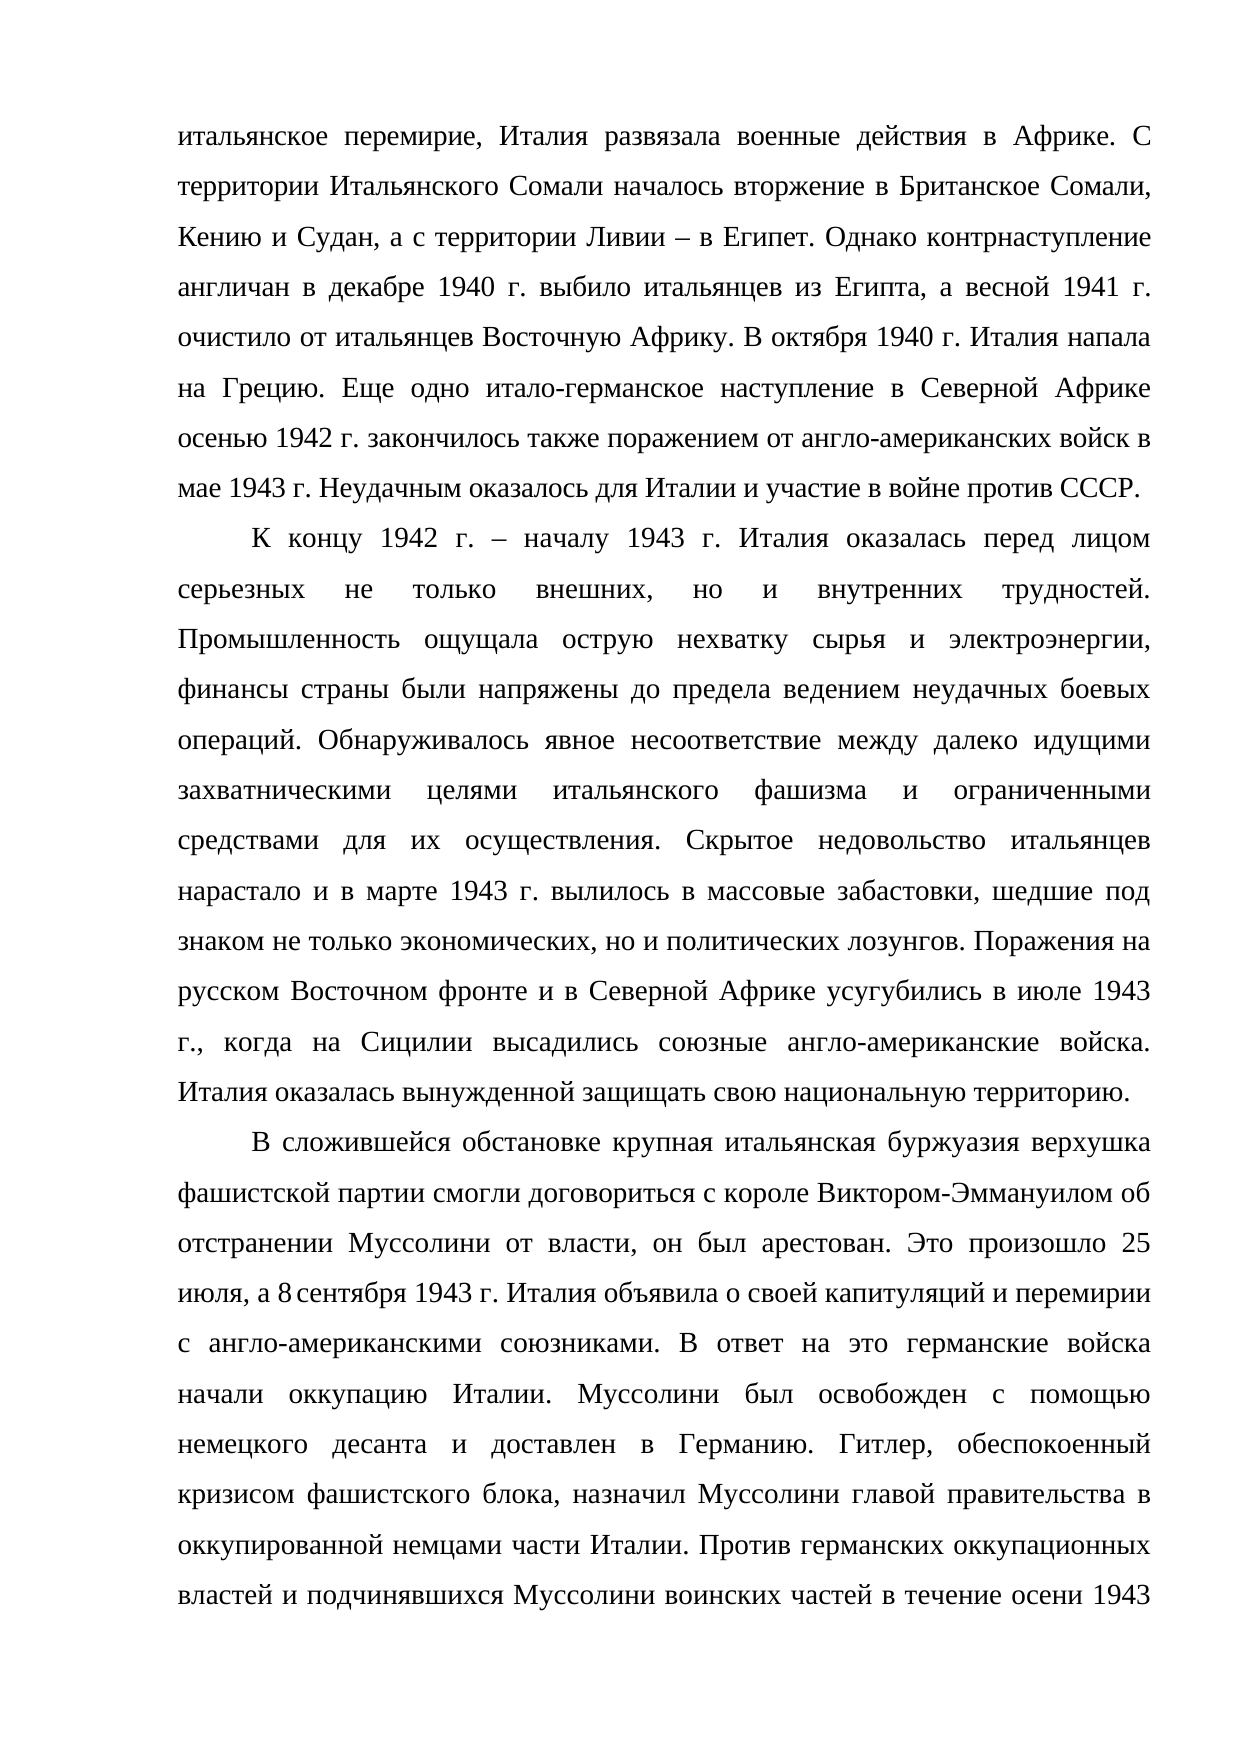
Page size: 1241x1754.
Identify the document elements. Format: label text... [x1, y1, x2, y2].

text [177, 1124, 1152, 1611]
text К концу 1942 г. – началу 1943 г. Италия оказалась перед лицом серьезных не только внешних, но и внутренних трудностей. Промышленность ощущала острую нехватку сырья и электроэнергии, финансы страны были напряжены до предела ведением неудачных боевых операций. Обнаруживалось явное несоответствие между далеко идущими захватническими целями итальянского фашизма и ограниченными средствами для их осуществления. Скрытое недовольство итальянцев нарастало и в марте 1943 г. вылилось в массовые забастовки, шедшие под знаком не только экономических, но и политических лозунгов. Поражения на русском Восточном фронте и в Северной Африке усугубились в июле 1943 г., когда на Сицилии высадились союзные англо-американские войска. Италия оказалась вынужденной защищать свою национальную территорию. [177, 521, 1152, 1108]
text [177, 118, 1152, 504]
